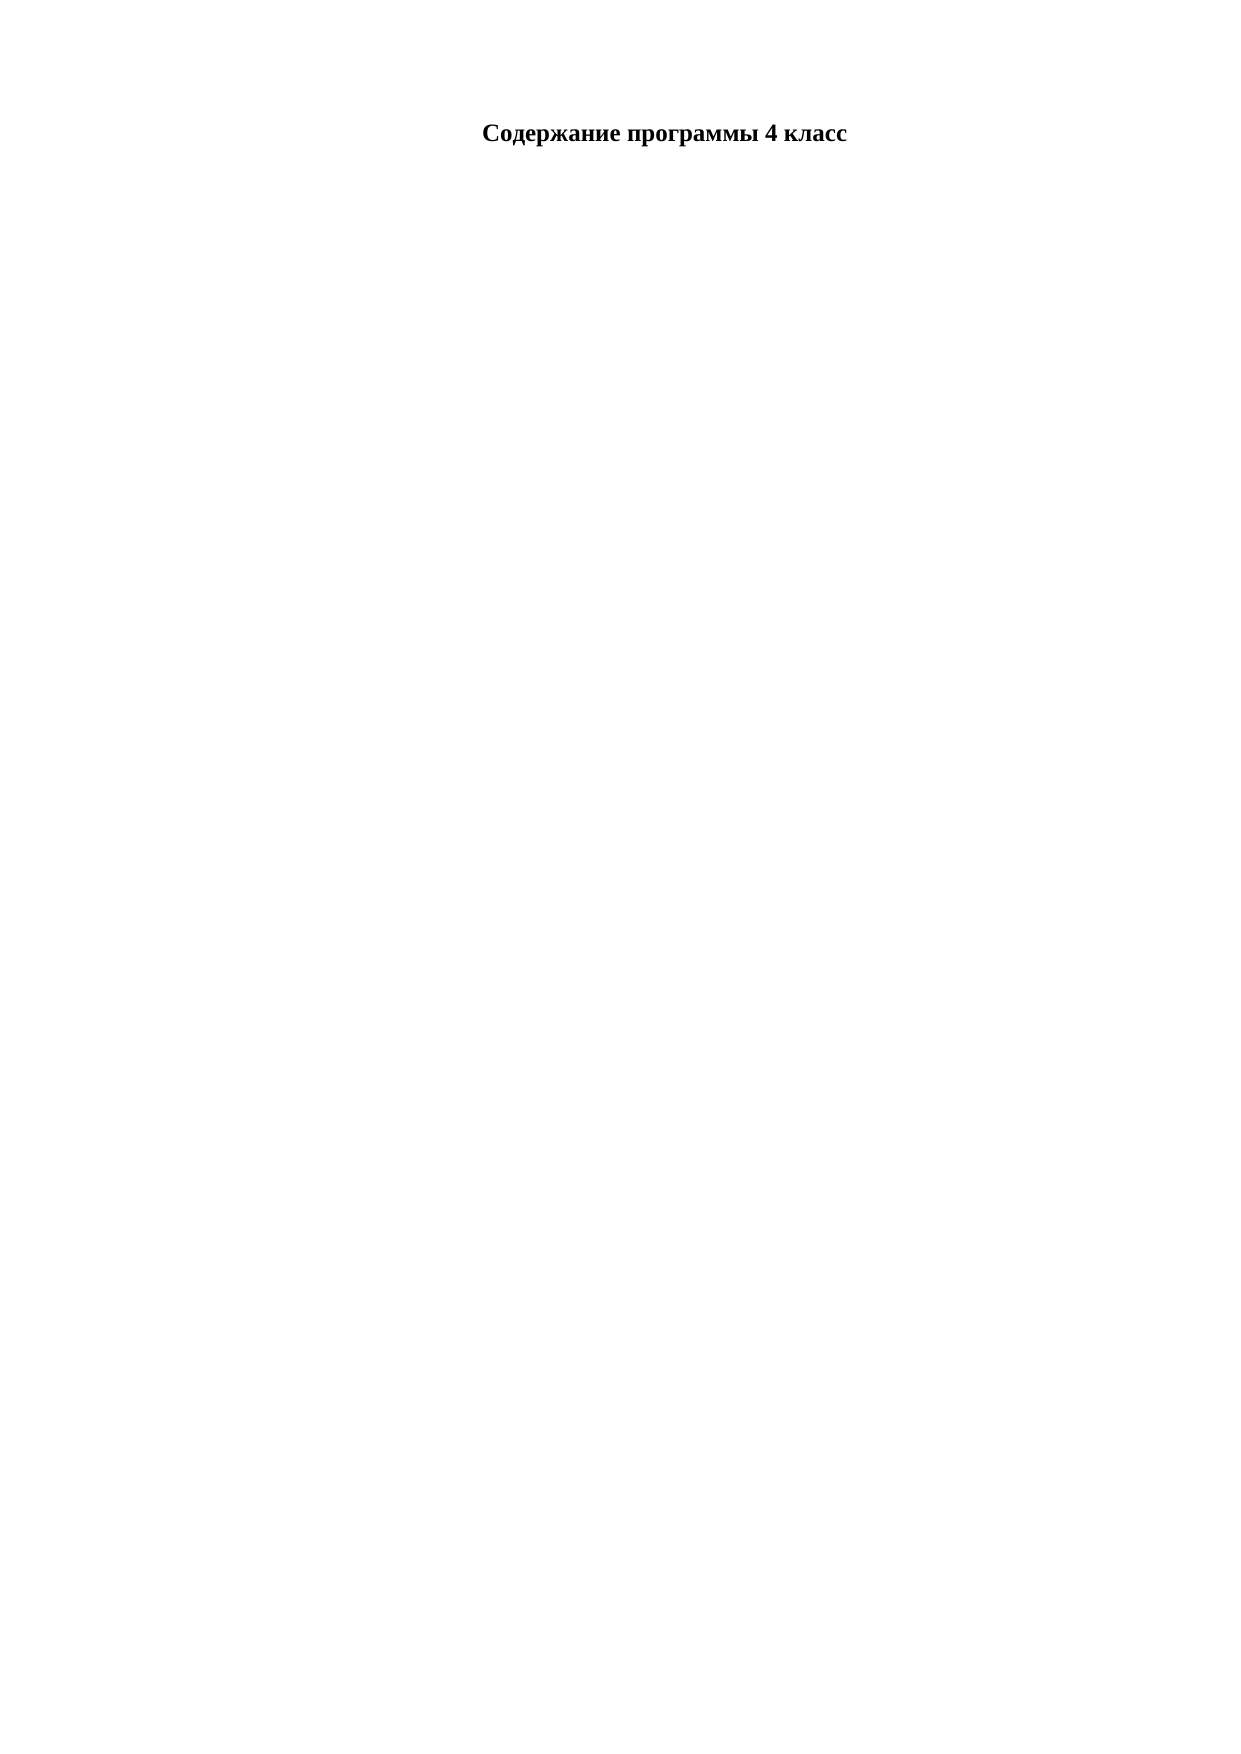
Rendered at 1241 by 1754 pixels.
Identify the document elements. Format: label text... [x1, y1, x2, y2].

text Содержание программы 4 класс [177, 118, 1152, 147]
